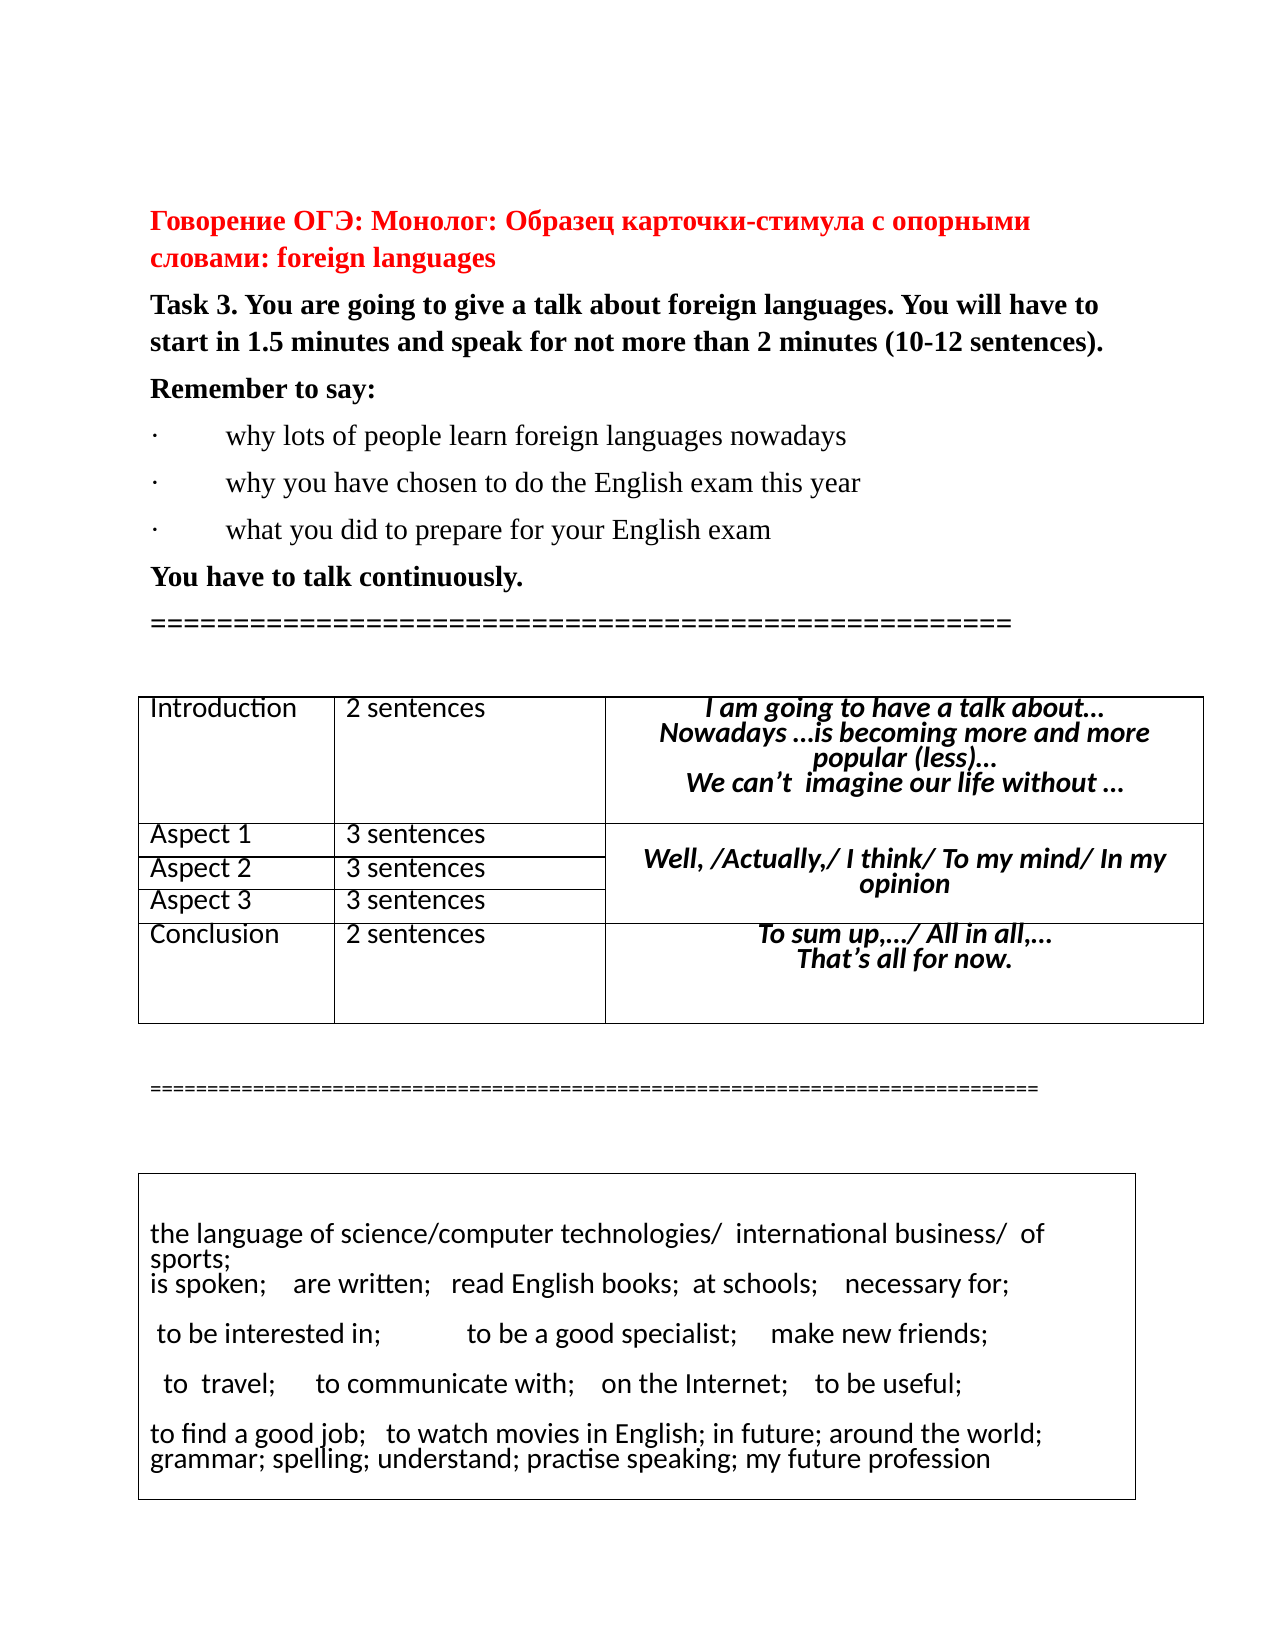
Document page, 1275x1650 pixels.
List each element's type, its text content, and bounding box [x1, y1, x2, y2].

table_cell 3 sentences [335, 890, 605, 923]
text Remember to say: [150, 369, 1125, 406]
table_header Introduction [139, 698, 334, 822]
table_cell 3 sentences [335, 858, 605, 889]
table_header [139, 1174, 1135, 1498]
table_cell To sum up,…/ All in all,… That’s all for now. [606, 924, 1203, 1023]
table_cell 3 sentences [335, 824, 605, 856]
table_header I am going to have a talk about… Nowadays …is becoming more and more popular (less)… We can’t imagine our life without … [606, 698, 1203, 822]
table_header 2 sentences [335, 698, 605, 822]
table_cell Well, /Actually,/ I think/ To my mind/ In my opinion [606, 824, 1203, 923]
text Говорение ОГЭ: Монолог: Образец карточки-стимула с опорными словами: foreign languages [150, 200, 1125, 275]
table_cell Aspect 2 [139, 858, 334, 889]
text · why lots of people learn foreign languages nowadays [150, 416, 1125, 453]
table_cell Aspect 3 [139, 890, 334, 923]
text You have to talk continuously. [150, 556, 1125, 594]
table_cell 2 sentences [335, 924, 605, 1023]
text · what you did to prepare for your English exam [150, 509, 1125, 547]
text ==================================================== [150, 603, 1125, 641]
table_cell Aspect 1 [139, 824, 334, 856]
table_cell Conclusion [139, 924, 334, 1023]
text Task 3. You are going to give a talk about foreign languages. You will have to start in 1.5 minutes and speak for not more than 2 minutes (10-12 sentences). [150, 284, 1125, 359]
text · why you have chosen to do the English exam this year [150, 462, 1125, 500]
text ============================================================================== [150, 1073, 1125, 1102]
